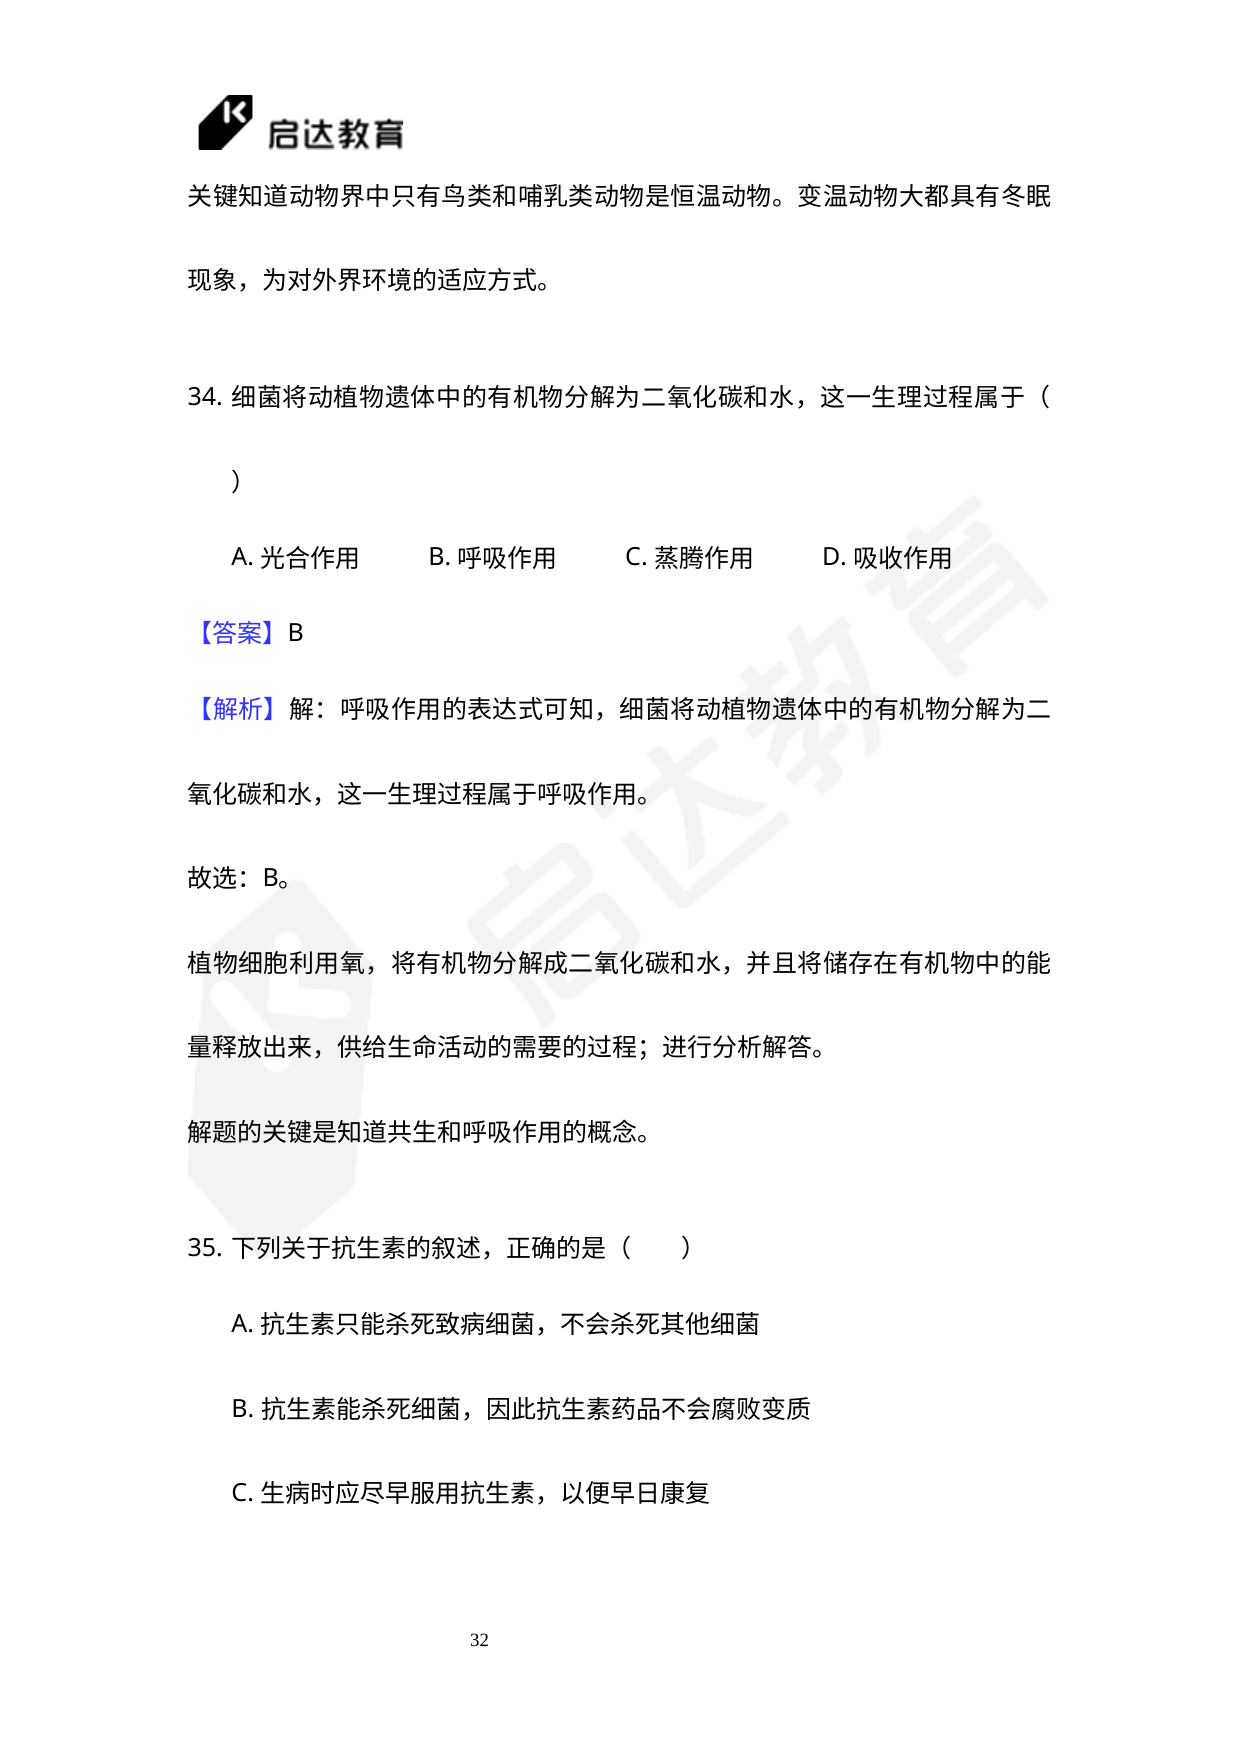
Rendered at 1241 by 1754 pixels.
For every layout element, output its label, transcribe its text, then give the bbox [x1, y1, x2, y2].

text A. 抗生素只能杀死致病细菌，不会杀死其他细菌 B. 抗生素能杀死细菌，因此抗生素药品不会腐败变质 C. 生病时应尽早服用抗生素，以便早日康复 D. 抗生素虽能治病，但使用不当也会对身体不利 [231, 1290, 1053, 1524]
picture [198, 95, 404, 150]
text A. 光合作用 B. 呼吸作用 C. 蒸腾作用 D. 吸收作用 [231, 524, 1053, 589]
text 【答案】B [187, 599, 1053, 664]
list 下列关于抗生素的叙述，正确的是（ ） [187, 1214, 1053, 1279]
text 【解析】解：呼吸作用的表达式可知，细菌将动植物遗体中的有机物分解为二氧化碳和水，这一生理过程属于呼吸作用。 故选：B。 植物细胞利用氧，将有机物分解成二氧化碳和水，并且将储存在有机物中的能量释放出来，供给生命活动的需要的过程；进行分析解答。 解题的关键是知道共生和呼吸作用的概念。 [187, 675, 1053, 1205]
list 细菌将动植物遗体中的有机物分解为二氧化碳和水，这一生理过程属于（ ） [187, 363, 1053, 513]
